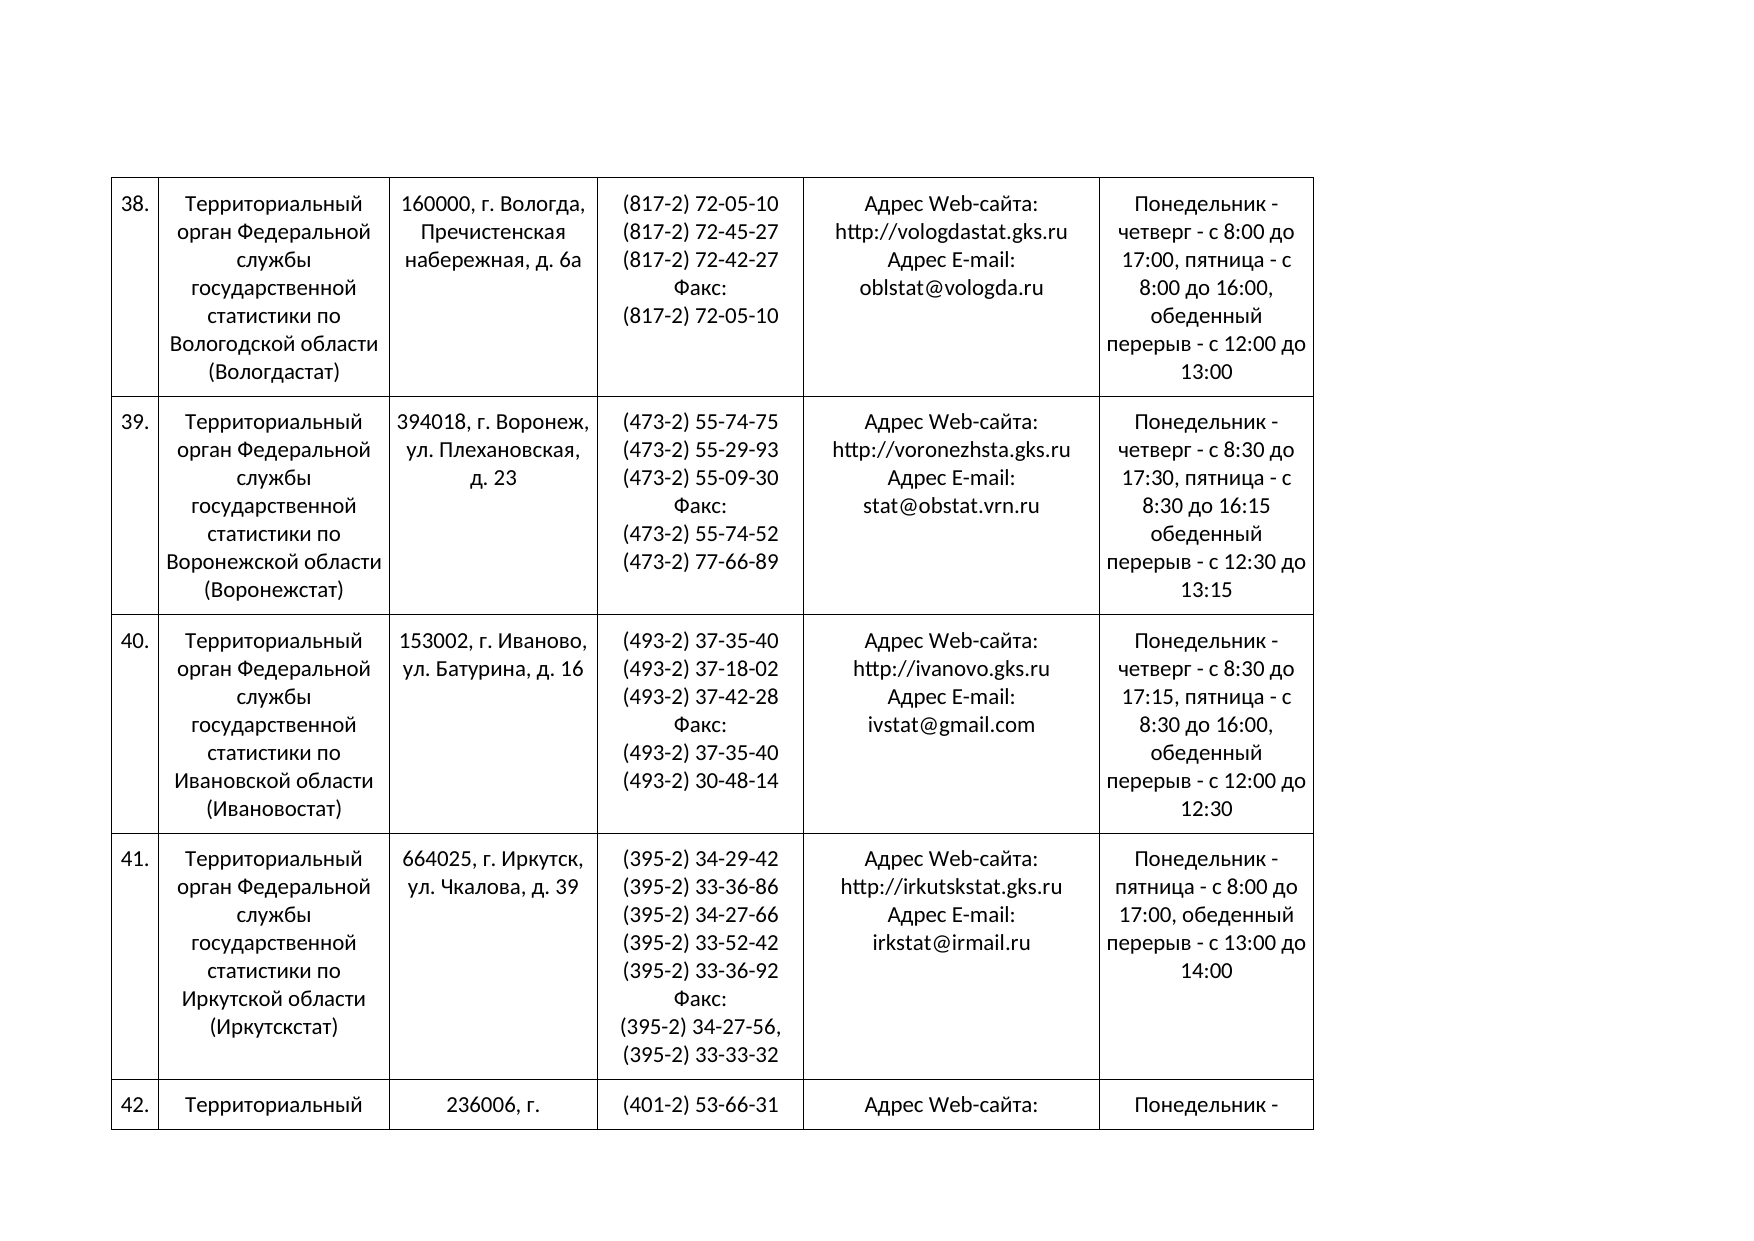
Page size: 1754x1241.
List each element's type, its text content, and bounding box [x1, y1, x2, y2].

table_cell 42. [112, 1080, 158, 1129]
table_cell Адрес Web-сайта: http://vologdastat.gks.ru Адрес E-mail: oblstat@vologda.ru [804, 178, 1099, 396]
table_cell Территориальный орган Федеральной службы государственной статистики по Вологодской области (Вологдастат) [159, 178, 389, 396]
table_cell Понедельник - четверг - с 8:30 до 17:15, пятница - с 8:30 до 16:00, обеденный перерыв - с 12:00 до 12:30 [1100, 615, 1313, 832]
table_cell Адрес Web-сайта: http://irkutskstat.gks.ru Адрес E-mail: irkstat@irmail.ru [804, 834, 1099, 1079]
table_cell Территориальный орган Федеральной службы государственной статистики по Иркутской области (Иркутскстат) [159, 834, 389, 1079]
table_cell Территориальный орган Федеральной службы государственной статистики по Ивановской области (Ивановостат) [159, 615, 389, 832]
table_cell 38. [112, 178, 158, 396]
table_cell Адрес Web-сайта: http://ivanovo.gks.ru Адрес E-mail: ivstat@gmail.com [804, 615, 1099, 832]
table_cell 40. [112, 615, 158, 832]
table_cell (473-2) 55-74-75 (473-2) 55-29-93 (473-2) 55-09-30 Факс: (473-2) 55-74-52 (473-2) 77-66-89 [598, 397, 803, 614]
table_cell 394018, г. Воронеж, ул. Плехановская, д. 23 [390, 397, 597, 614]
table_cell 153002, г. Иваново, ул. Батурина, д. 16 [390, 615, 597, 832]
table_cell 39. [112, 397, 158, 614]
table_cell 664025, г. Иркутск, ул. Чкалова, д. 39 [390, 834, 597, 1079]
table_cell Адрес Web-сайта: http://voronezhsta.gks.ru Адрес E-mail: stat@obstat.vrn.ru [804, 397, 1099, 614]
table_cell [1100, 1080, 1313, 1129]
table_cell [159, 1080, 389, 1129]
table_cell Территориальный орган Федеральной службы государственной статистики по Воронежской области (Воронежстат) [159, 397, 389, 614]
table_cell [598, 1080, 803, 1129]
table_cell 41. [112, 834, 158, 1079]
table_cell 160000, г. Вологда, Пречистенская набережная, д. 6а [390, 178, 597, 396]
table_cell Понедельник - четверг - с 8:30 до 17:30, пятница - с 8:30 до 16:15 обеденный перерыв - с 12:30 до 13:15 [1100, 397, 1313, 614]
table_cell (817-2) 72-05-10 (817-2) 72-45-27 (817-2) 72-42-27 Факс: (817-2) 72-05-10 [598, 178, 803, 396]
table_cell Понедельник - пятница - с 8:00 до 17:00, обеденный перерыв - с 13:00 до 14:00 [1100, 834, 1313, 1079]
table_cell (395-2) 34-29-42 (395-2) 33-36-86 (395-2) 34-27-66 (395-2) 33-52-42 (395-2) 33-36-92 Факс: (395-2) 34-27-56, (395-2) 33-33-32 [598, 834, 803, 1079]
table_cell (493-2) 37-35-40 (493-2) 37-18-02 (493-2) 37-42-28 Факс: (493-2) 37-35-40 (493-2) 30-48-14 [598, 615, 803, 832]
table_cell Понедельник - четверг - с 8:00 до 17:00, пятница - с 8:00 до 16:00, обеденный перерыв - с 12:00 до 13:00 [1100, 178, 1313, 396]
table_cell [390, 1080, 597, 1129]
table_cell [804, 1080, 1099, 1129]
